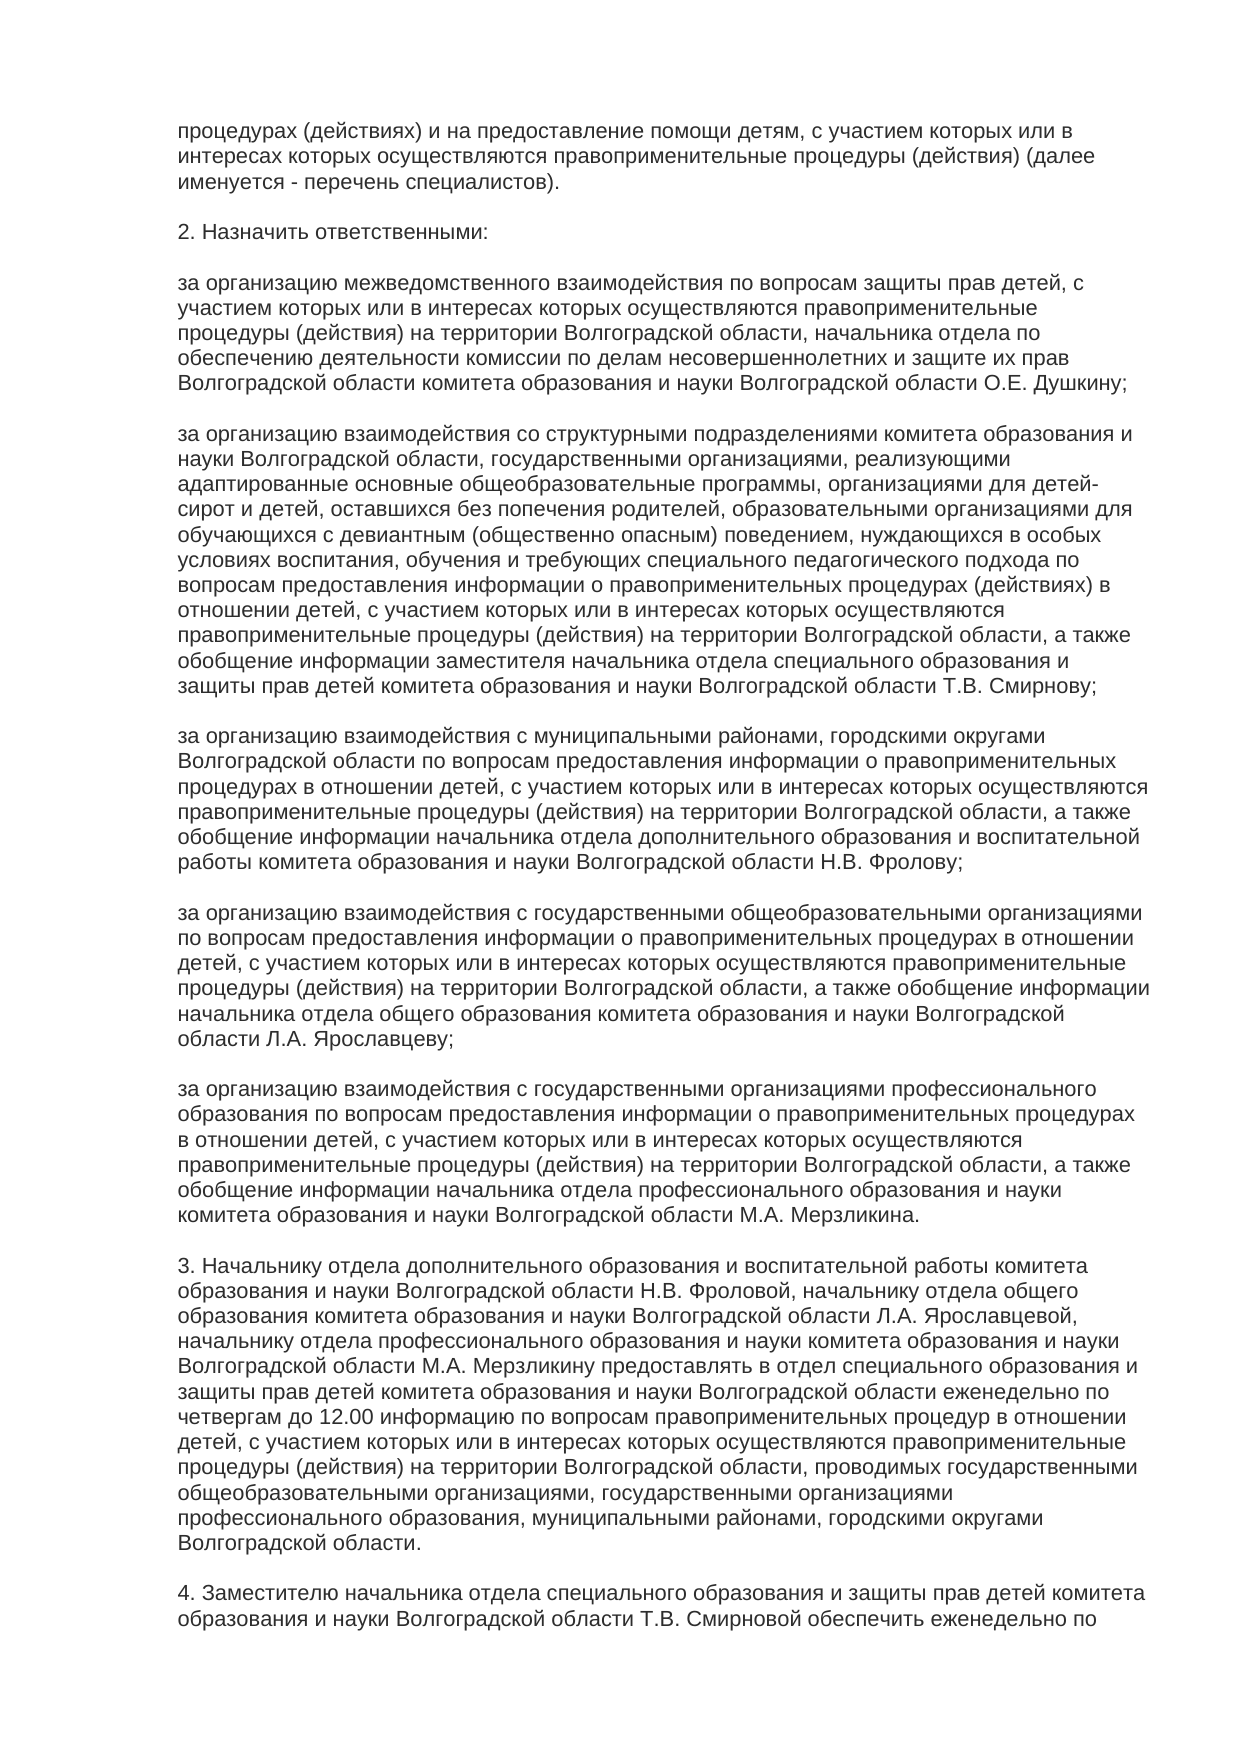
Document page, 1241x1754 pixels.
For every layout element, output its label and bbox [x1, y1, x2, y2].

text [177, 118, 1152, 1631]
